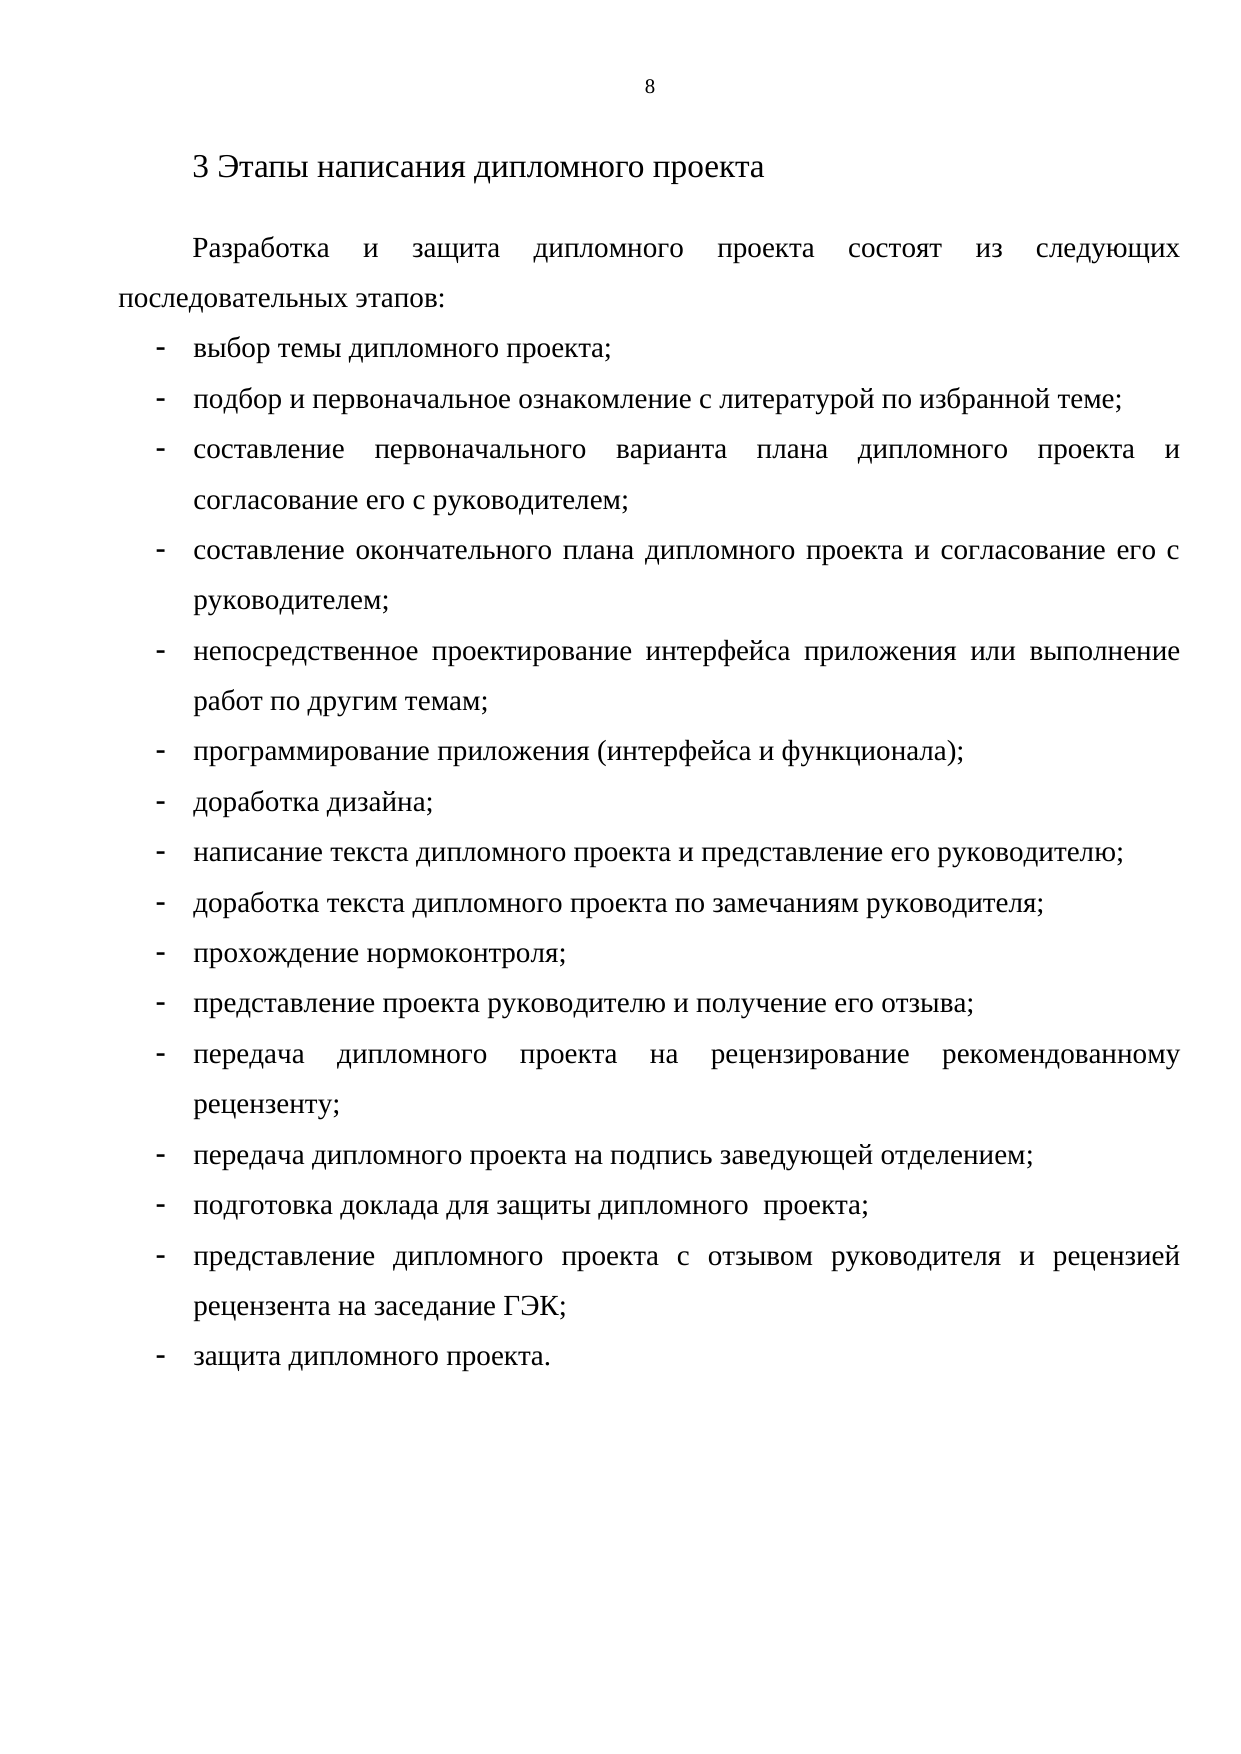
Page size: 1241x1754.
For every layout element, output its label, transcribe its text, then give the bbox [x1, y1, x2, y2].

list составление первоначального варианта плана дипломного проекта и согласование его с руководителем; [156, 431, 1181, 515]
list доработка дизайна; [156, 784, 1181, 818]
list непосредственное проектирование интерфейса приложения или выполнение работ по другим темам; [156, 633, 1181, 717]
list написание текста дипломного проекта и представление его руководителю; [156, 834, 1181, 868]
list выбор темы дипломного проекта; [156, 331, 1181, 364]
list подбор и первоначальное ознакомление с литературой по избранной теме; [156, 381, 1181, 414]
list передача дипломного проекта на подпись заведующей отделением; [156, 1137, 1181, 1170]
list защита дипломного проекта. [156, 1338, 1181, 1372]
list передача дипломного проекта на рецензирование рекомендованному рецензенту; [156, 1036, 1181, 1120]
list составление окончательного плана дипломного проекта и согласование его с руководителем; [156, 532, 1181, 616]
subtitle 3 Этапы написания дипломного проекта [118, 146, 1181, 184]
list прохождение нормоконтроля; [156, 935, 1181, 969]
text Разработка и защита дипломного проекта состоят из следующих последовательных этапов: [118, 230, 1181, 314]
list представление дипломного проекта с отзывом руководителя и рецензией рецензента на заседание ГЭК; [156, 1238, 1181, 1322]
list доработка текста дипломного проекта по замечаниям руководителя; [156, 885, 1181, 918]
list программирование приложения (интерфейса и функционала); [156, 733, 1181, 767]
list подготовка доклада для защиты дипломного проекта; [156, 1187, 1181, 1221]
list представление проекта руководителю и получение его отзыва; [156, 986, 1181, 1019]
